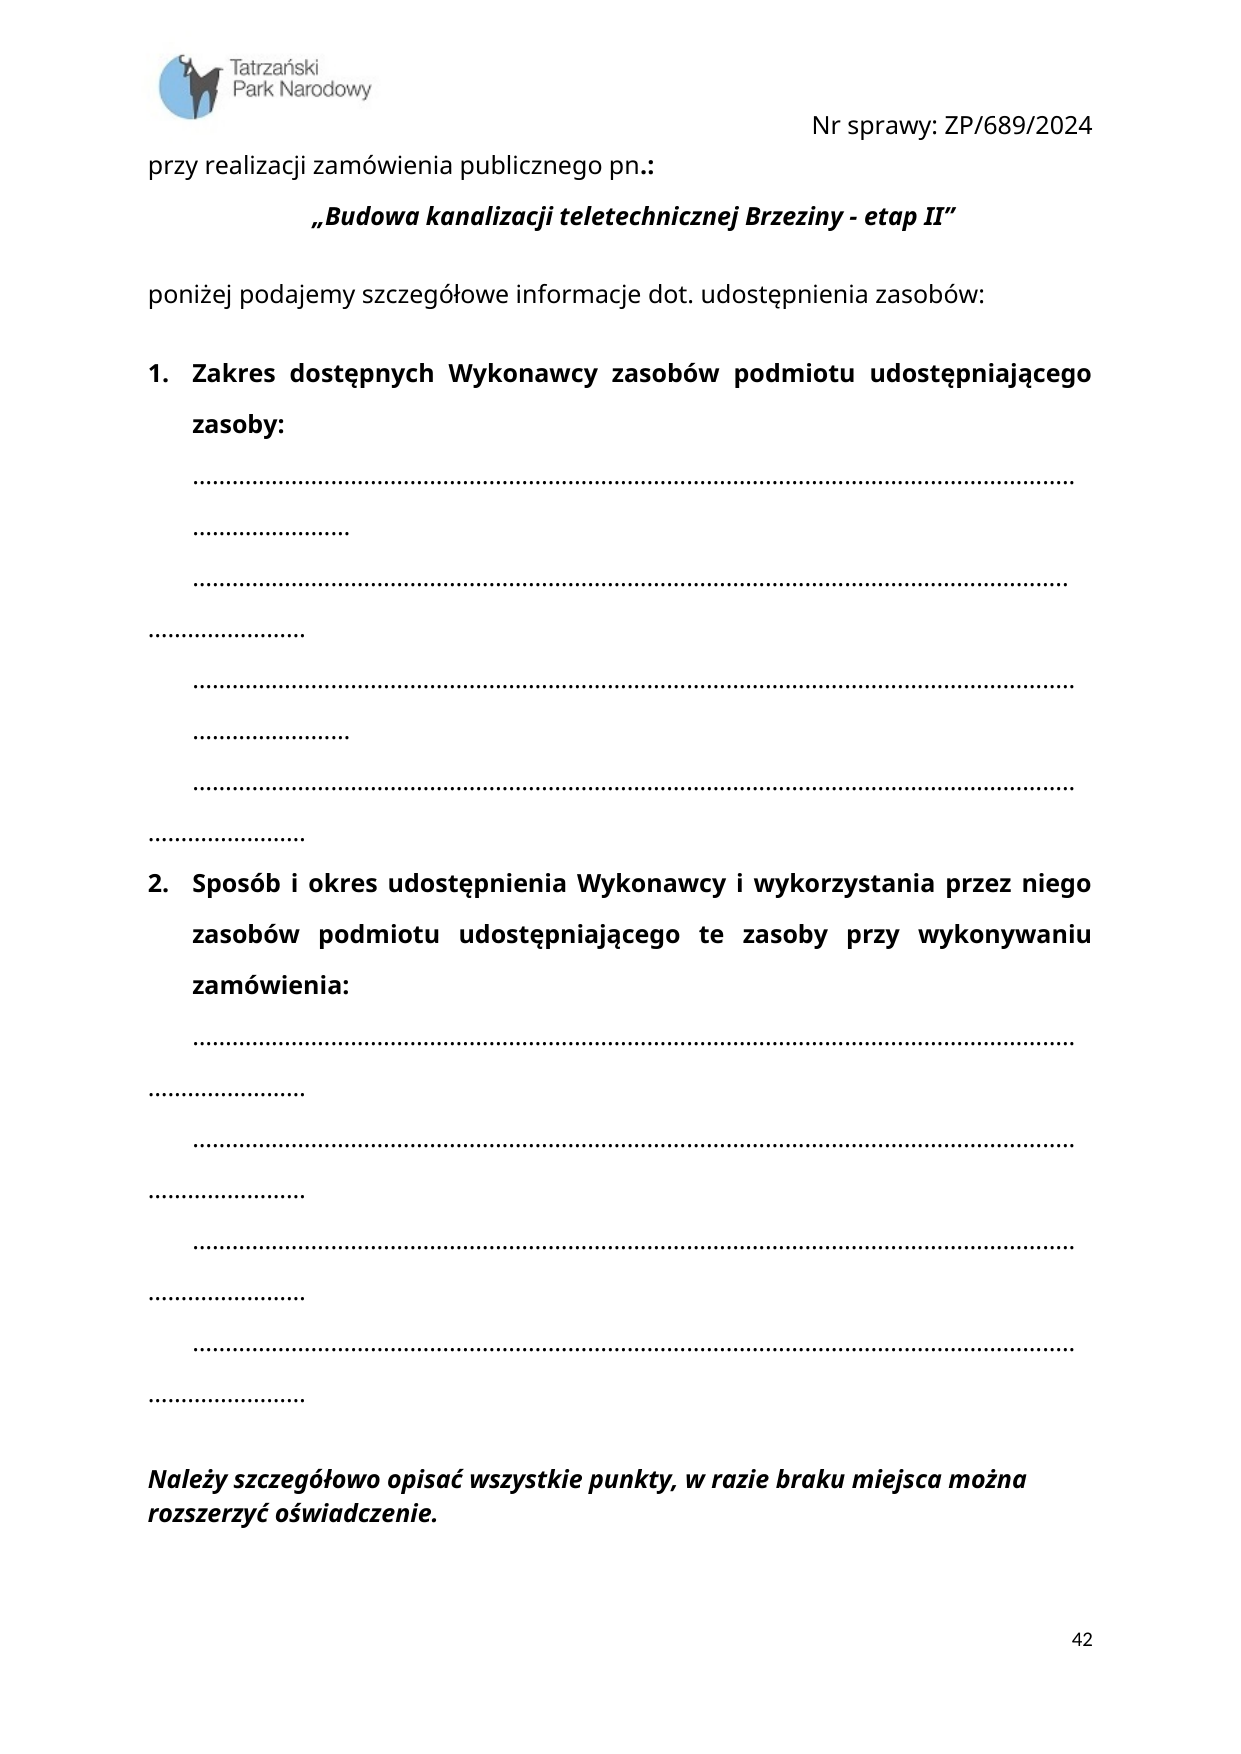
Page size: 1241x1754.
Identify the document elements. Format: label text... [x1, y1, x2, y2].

text Należy szczegółowo opisać wszystkie punkty, w razie braku miejsca można rozszerzyć oświadczenie. [148, 1461, 1093, 1529]
text „Budowa kanalizacji teletechnicznej Brzeziny - etap II” [177, 199, 1093, 233]
text ……………………………………………………………………………………….……..……………………..…………………… [148, 1325, 1093, 1410]
text poniżej podajemy szczegółowe informacje dot. udostępnienia zasobów: [148, 277, 1093, 311]
list Zakres dostępnych Wykonawcy zasobów podmiotu udostępniającego zasoby: [148, 355, 1093, 440]
text …………………………………………………………………………………………………...………………..…………………… [192, 457, 1093, 542]
text …………………………………………………………………………………………...………………………..…………………… [148, 764, 1093, 849]
text ………………………………………………………………………………………………..…………………..…………………… [148, 559, 1093, 644]
text ……………………………………………………………………………………………...……………………..…………………… [192, 662, 1093, 747]
picture [125, 9, 408, 146]
text …………………………………………………………………………………….……..………………………..…………………… [148, 1121, 1093, 1206]
list Sposób i okres udostępnienia Wykonawcy i wykorzystania przez niego zasobów podmiotu udostępniającego te zasoby przy wykonywaniu zamówienia: [148, 866, 1093, 1002]
text ……………………………………………………………………………………….……..……………………..…………………… [148, 1019, 1093, 1104]
text …………………………………………………………………………………….………..……………………..…………………… [148, 1223, 1093, 1308]
text przy realizacji zamówienia publicznego pn.: [148, 148, 1093, 182]
